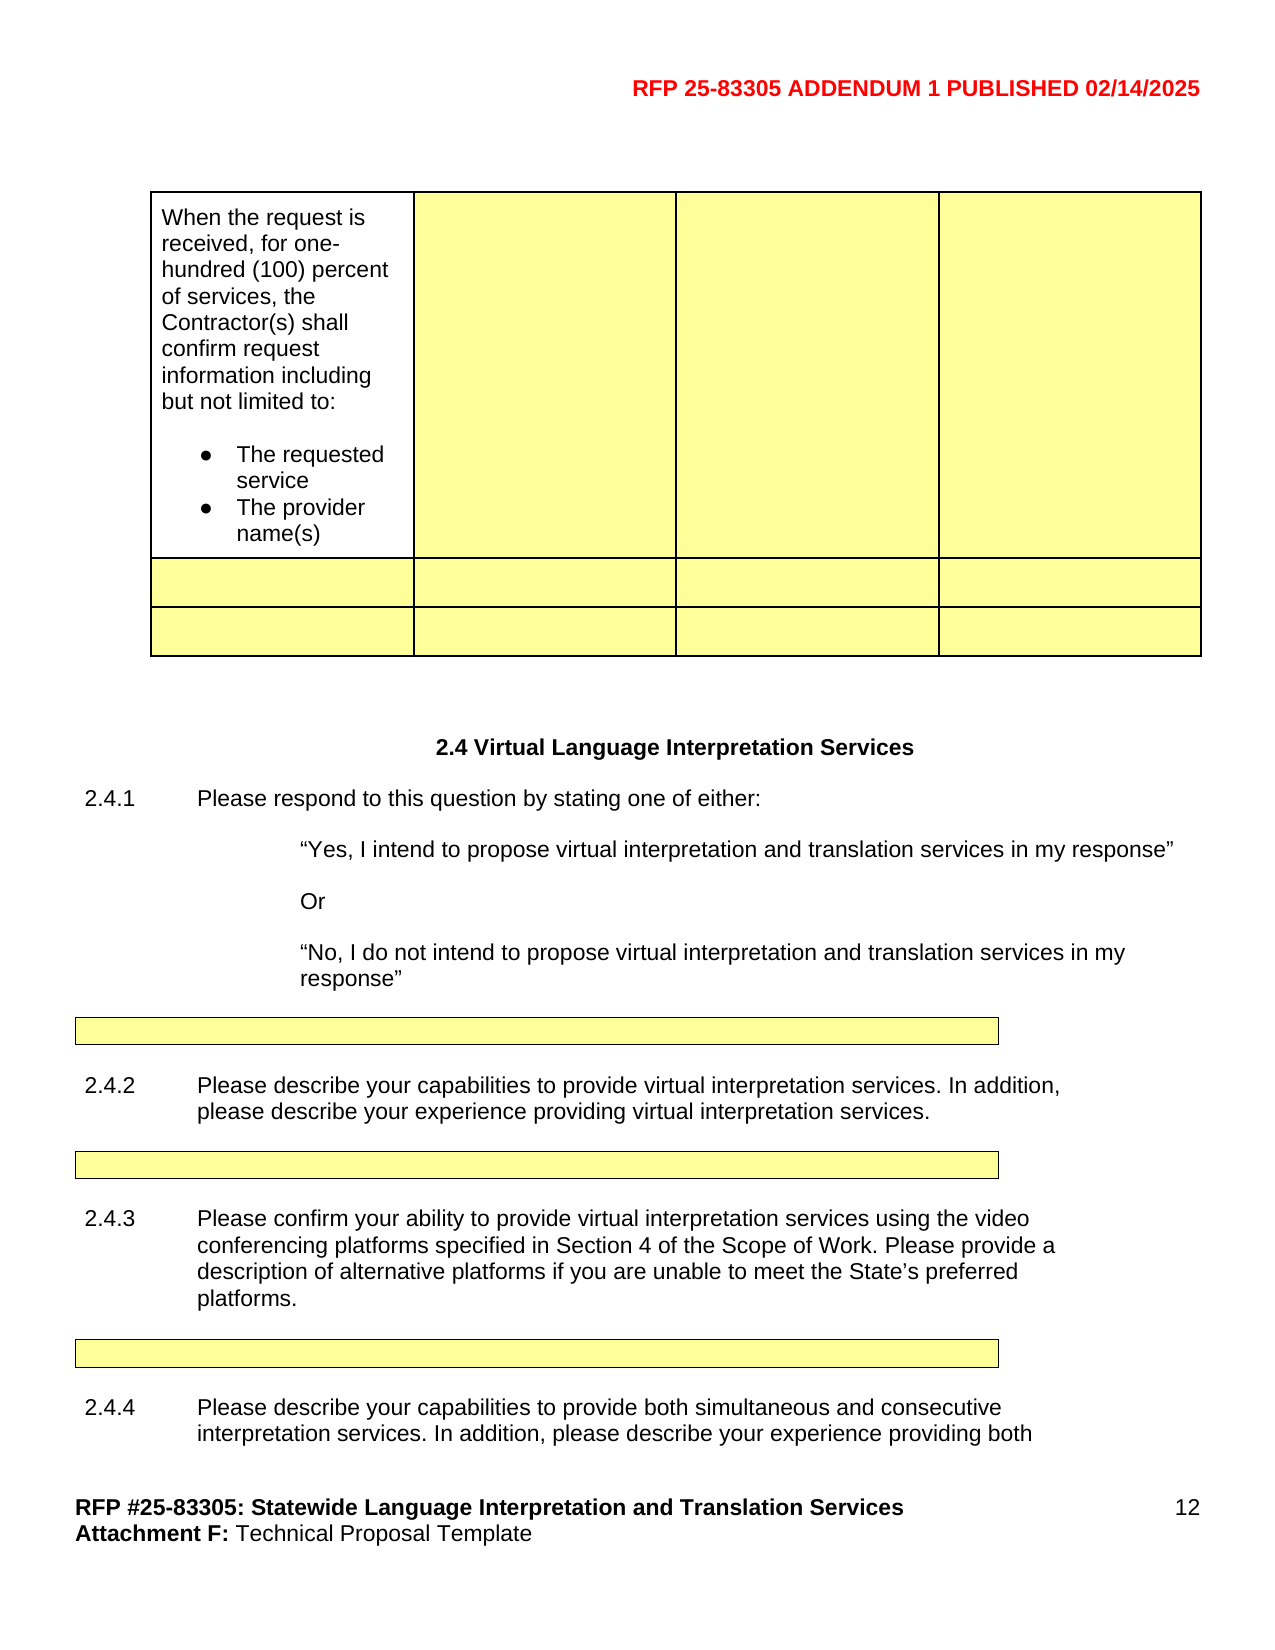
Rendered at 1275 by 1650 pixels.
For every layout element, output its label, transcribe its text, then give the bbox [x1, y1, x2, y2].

text “No, I do not intend to propose virtual interpretation and translation services in my response” [300, 939, 1200, 992]
subtitle 2.4 Virtual Language Interpretation Services [225, 734, 1125, 760]
text “Yes, I intend to propose virtual interpretation and translation services in my response” [300, 836, 1200, 863]
table_header [76, 1152, 998, 1178]
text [84, 1394, 1125, 1447]
text Or [300, 888, 1200, 914]
text 2.4.3 Please confirm your ability to provide virtual interpretation services using the video conferencing platforms specified in Section 4 of the Scope of Work. Please provide a description of alternative platforms if you are unable to meet the State’s preferred platforms. [84, 1205, 1125, 1311]
text 2.4.1 Please respond to this question by stating one of either: [84, 785, 1200, 811]
table_header [76, 1018, 998, 1044]
table_header [76, 1340, 998, 1367]
text 2.4.2 Please describe your capabilities to provide virtual interpretation services. In addition, please describe your experience providing virtual interpretation services. [84, 1072, 1125, 1124]
